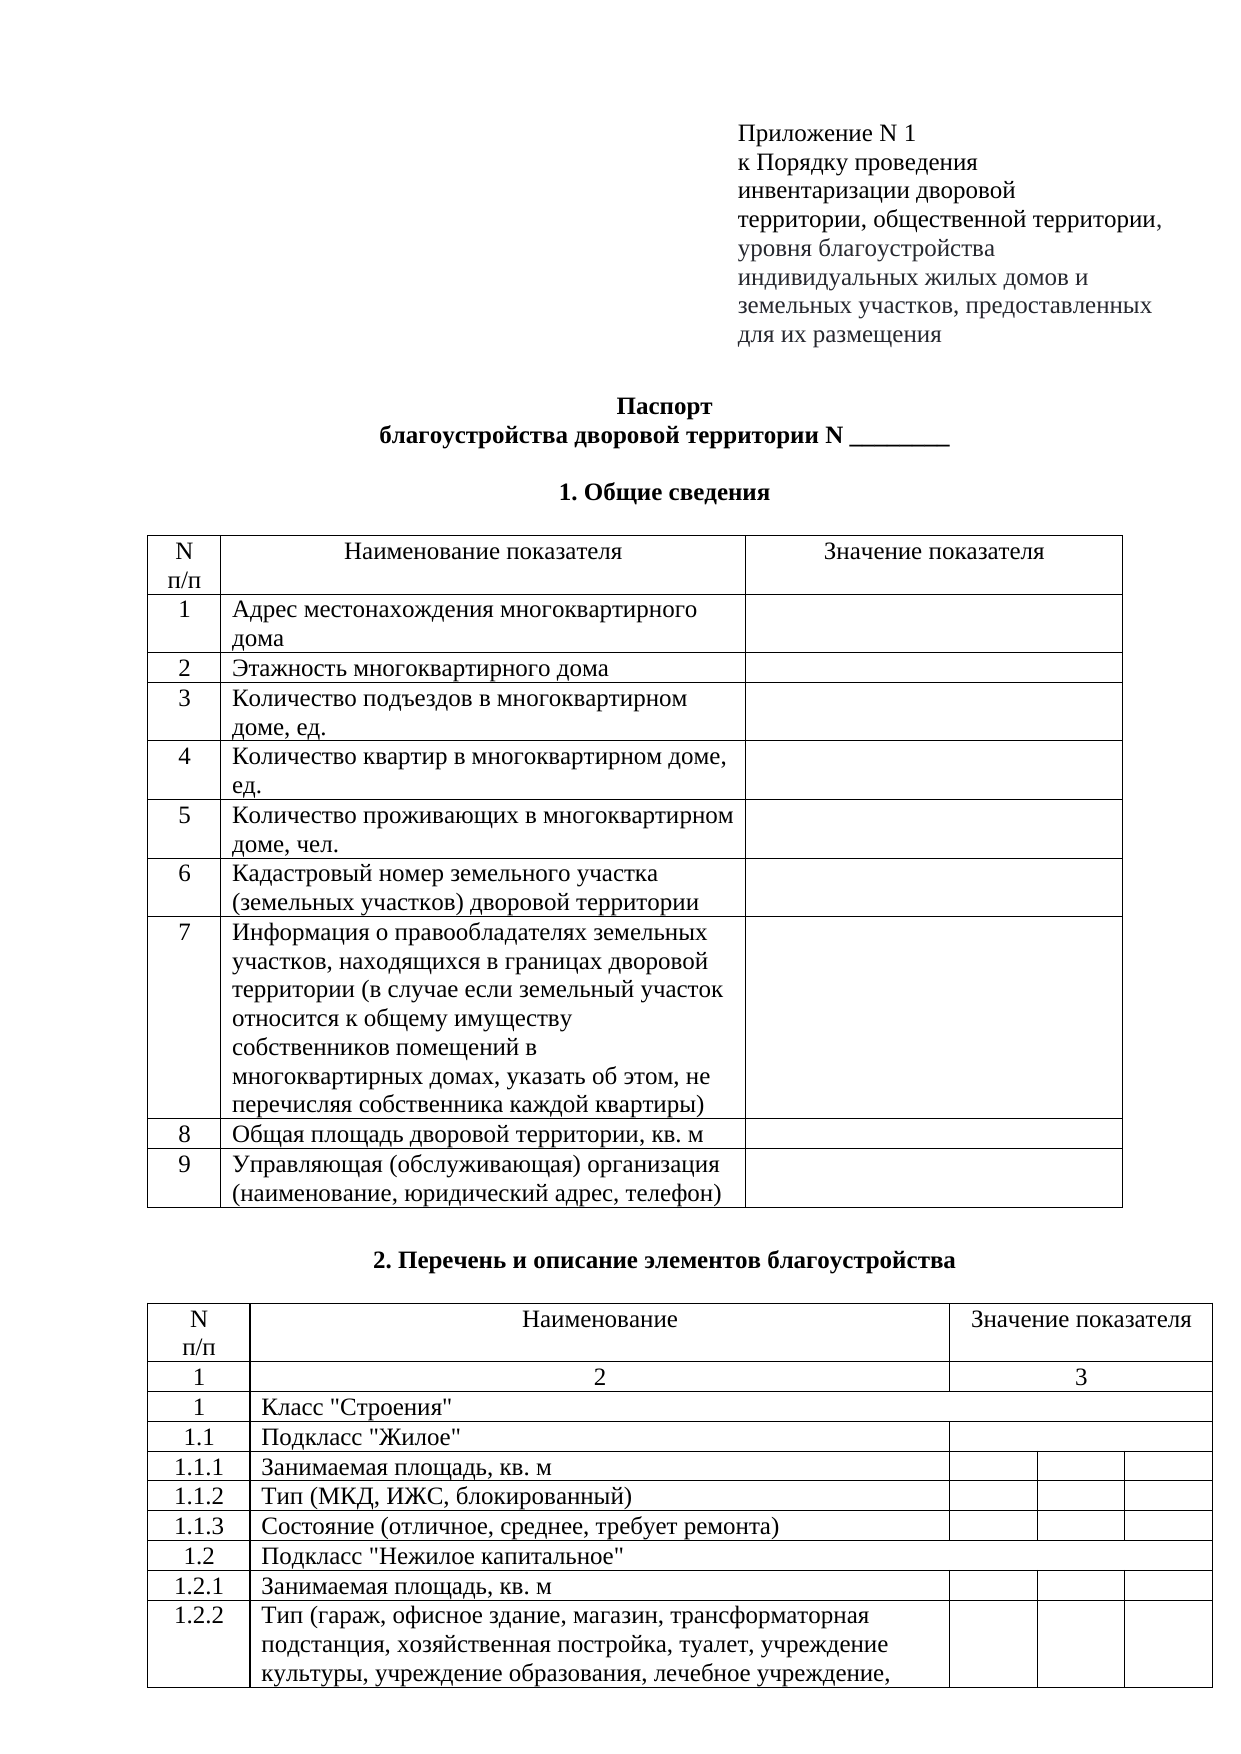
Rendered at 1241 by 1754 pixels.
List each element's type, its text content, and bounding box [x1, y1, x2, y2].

table_cell [950, 1422, 1212, 1451]
table_cell Этажность многоквартирного дома [221, 653, 745, 682]
table_cell Подкласс "Жилое" [251, 1422, 949, 1451]
table_cell [746, 1119, 1122, 1148]
table_cell 1 [148, 595, 220, 652]
table_cell Количество квартир в многоквартирном доме, ед. [221, 741, 745, 799]
subtitle 2. Перечень и описание элементов благоустройства [148, 1236, 1181, 1274]
table_cell 9 [148, 1149, 220, 1207]
table_cell [746, 595, 1122, 652]
table_cell Состояние (отличное, среднее, требует ремонта) [251, 1511, 949, 1540]
table_cell [746, 741, 1122, 799]
table_header Наименование [251, 1304, 949, 1361]
table_cell 1.2.2 [148, 1601, 249, 1687]
table_cell Управляющая (обслуживающая) организация (наименование, юридический адрес, телефон) [221, 1149, 745, 1207]
table_cell 3 [148, 683, 220, 740]
table_cell 5 [148, 800, 220, 857]
table_cell [1038, 1511, 1124, 1540]
table_cell Тип (МКД, ИЖС, блокированный) [251, 1481, 949, 1510]
table_cell [746, 683, 1122, 740]
table_cell [950, 1481, 1037, 1510]
table_cell [1125, 1511, 1212, 1540]
table_cell 1.1 [148, 1422, 249, 1451]
subtitle Паспорт благоустройства дворовой территории N ________ [148, 391, 1181, 449]
table_cell Кадастровый номер земельного участка (земельных участков) дворовой территории [221, 859, 745, 916]
table_cell 3 [950, 1362, 1212, 1391]
table_cell Количество проживающих в многоквартирном доме, чел. [221, 800, 745, 857]
text индивидуальных жилых домов и [664, 262, 1181, 291]
table_cell [1125, 1571, 1212, 1599]
table_cell [950, 1571, 1037, 1599]
table_cell Класс "Строения" [251, 1392, 1212, 1421]
table_cell [746, 859, 1122, 916]
table_cell 1.2 [148, 1541, 249, 1570]
table_cell 7 [148, 917, 220, 1118]
table_cell Подкласс "Нежилое капитальное" [251, 1541, 1212, 1570]
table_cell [251, 1601, 949, 1687]
table_cell Количество подъездов в многоквартирном доме, ед. [221, 683, 745, 740]
table_cell 1 [148, 1362, 249, 1391]
table_cell [1125, 1601, 1212, 1687]
table_cell 1.2.1 [148, 1571, 249, 1599]
table_cell Занимаемая площадь, кв. м [251, 1452, 949, 1480]
table_cell [950, 1601, 1037, 1687]
table_header Значение показателя [746, 536, 1122, 593]
table_cell Информация о правообладателях земельных участков, находящихся в границах дворовой территории (в случае если земельный участок относится к общему имуществу собственников помещений в многоквартирных домах, указать об этом, не перечисляя собственника каждой квартиры) [221, 917, 745, 1118]
table_cell 4 [148, 741, 220, 799]
table_cell 1.1.1 [148, 1452, 249, 1480]
table_header N п/п [148, 1304, 249, 1361]
table_header N п/п [148, 536, 220, 593]
table_cell [1038, 1601, 1124, 1687]
table_cell [950, 1511, 1037, 1540]
table_cell [746, 1149, 1122, 1207]
table_cell [1125, 1452, 1212, 1480]
table_cell Адрес местонахождения многоквартирного дома [221, 595, 745, 652]
text земельных участков, предоставленных для их размещения [738, 291, 1181, 348]
table_cell [746, 800, 1122, 857]
table_cell [1038, 1571, 1124, 1599]
table_cell 1.1.2 [148, 1481, 249, 1510]
table_cell [746, 653, 1122, 682]
table_header Значение показателя [950, 1304, 1212, 1361]
table_cell 1 [148, 1392, 249, 1421]
table_cell Занимаемая площадь, кв. м [251, 1571, 949, 1599]
table_cell [746, 917, 1122, 1118]
table_cell 6 [148, 859, 220, 916]
table_cell 8 [148, 1119, 220, 1148]
table_cell Общая площадь дворовой территории, кв. м [221, 1119, 745, 1148]
subtitle 1. Общие сведения [148, 477, 1181, 506]
table_cell 2 [251, 1362, 949, 1391]
text уровня благоустройства [664, 233, 1181, 262]
table_cell [1038, 1452, 1124, 1480]
table_cell 2 [148, 653, 220, 682]
table_header Наименование показателя [221, 536, 745, 593]
table_cell 1.1.3 [148, 1511, 249, 1540]
table_cell [1125, 1481, 1212, 1510]
table_cell [1038, 1481, 1124, 1510]
text Приложение N 1 к Порядку проведения инвентаризации дворовой территории, общественной территории, [738, 118, 1181, 233]
table_cell [950, 1452, 1037, 1480]
